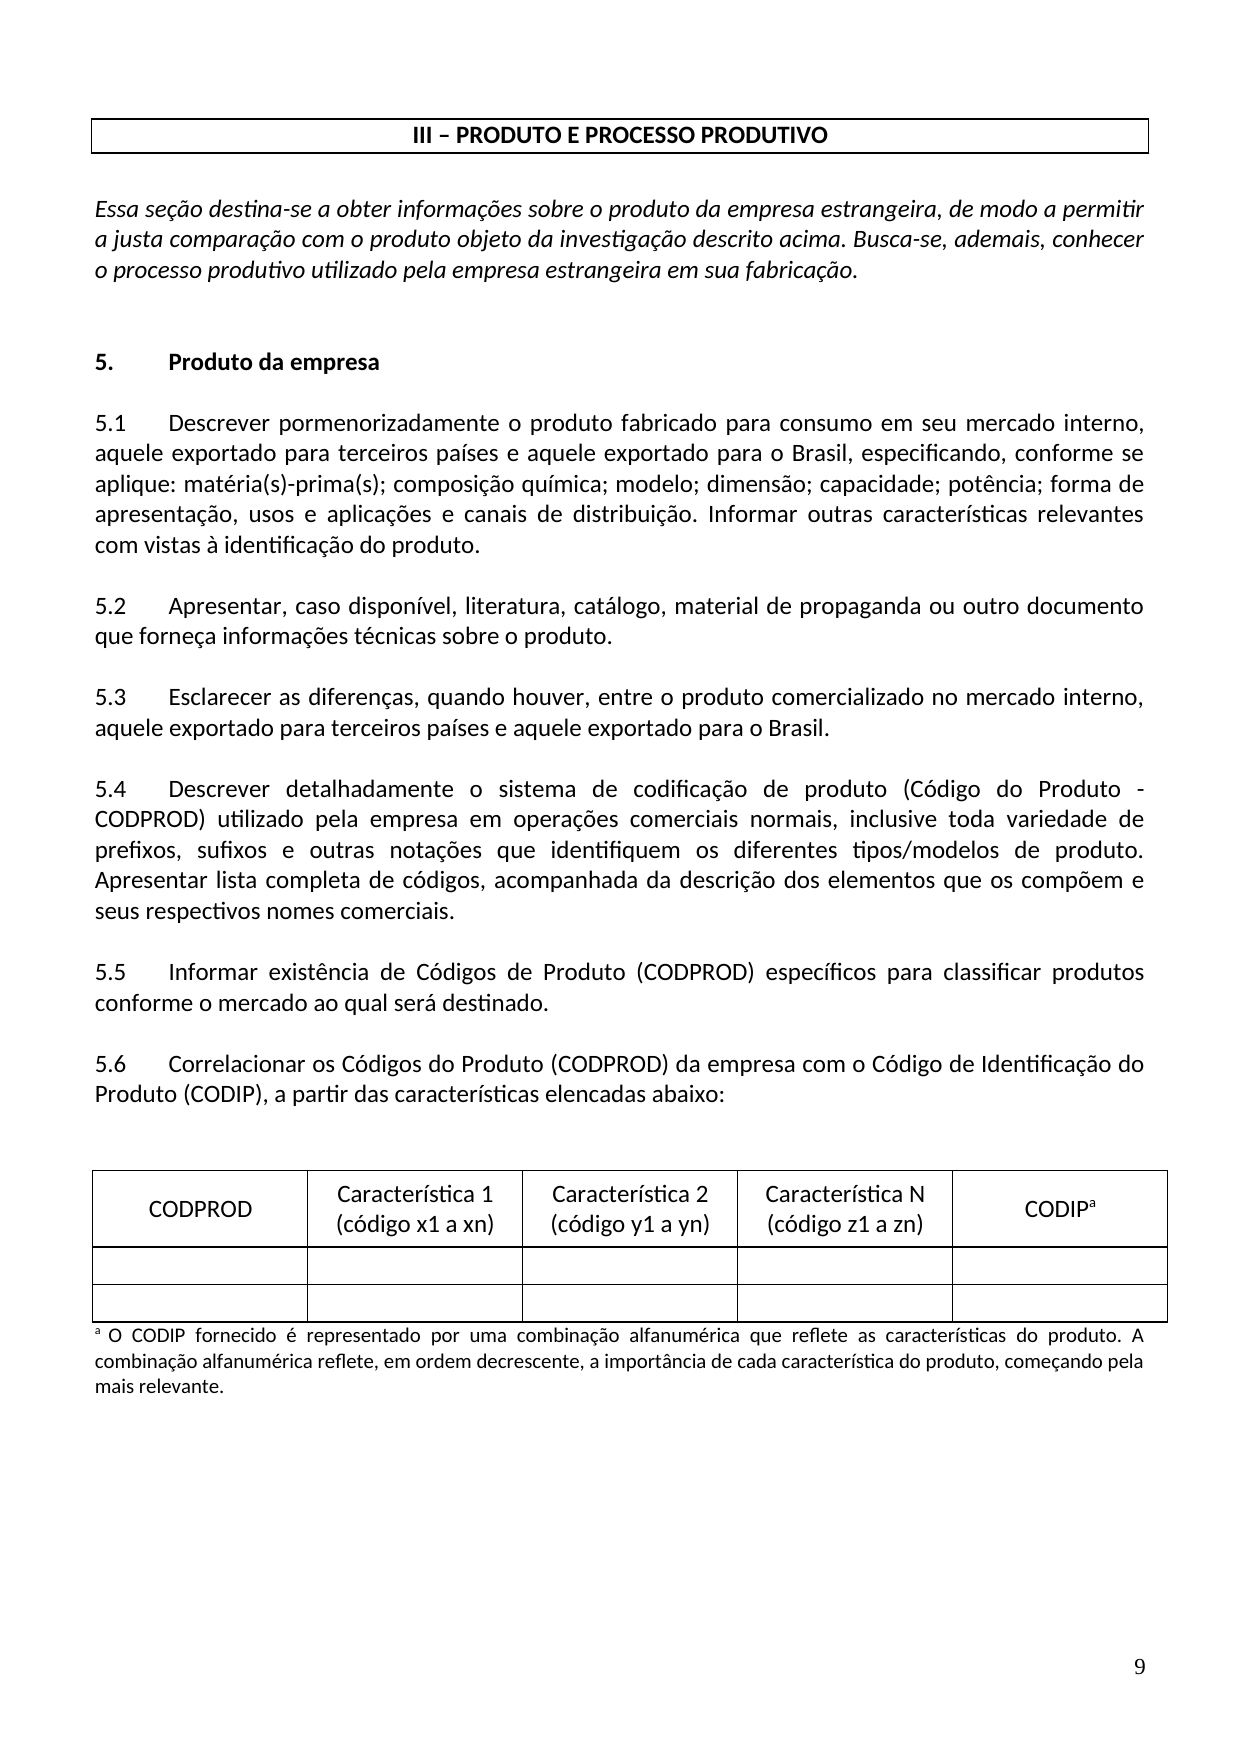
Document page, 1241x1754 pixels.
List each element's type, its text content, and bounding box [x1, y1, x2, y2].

table_cell [738, 1248, 952, 1284]
subtitle 5. Produto da empresa [94, 346, 1146, 376]
subtitle III – PRODUTO E PROCESSO PRODUTIVO [92, 120, 1148, 152]
list Esclarecer as diferenças, quando houver, entre o produto comercializado no mercado interno, aquele exportado para terceiros países e aquele exportado para o Brasil. [94, 681, 1146, 742]
table_cell [93, 1248, 307, 1284]
list Informar existência de Códigos de Produto (CODPROD) específicos para classificar produtos conforme o mercado ao qual será destinado. [94, 956, 1146, 1017]
text a O CODIP fornecido é representado por uma combinação alfanumérica que reflete as características do produto. A combinação alfanumérica reflete, em ordem decrescente, a importância de cada característica do produto, começando pela mais relevante. [94, 1323, 1146, 1399]
table_cell [953, 1248, 1167, 1284]
table_header Característica N (código z1 a zn) [738, 1171, 952, 1246]
list 5.2 Apresentar, caso disponível, literatura, catálogo, material de propaganda ou outro documento que forneça informações técnicas sobre o produto. [94, 590, 1146, 651]
table_cell [93, 1285, 307, 1321]
table_cell [523, 1285, 737, 1321]
table_cell [523, 1248, 737, 1284]
table_header Característica 1 (código x1 a xn) [308, 1171, 522, 1246]
table_header CODPROD [93, 1171, 307, 1246]
list Descrever detalhadamente o sistema de codificação de produto (Código do Produto - CODPROD) utilizado pela empresa em operações comerciais normais, inclusive toda variedade de prefixos, sufixos e outras notações que identifiquem os diferentes tipos/modelos de produto. Apresentar lista completa de códigos, acompanhada da descrição dos elementos que os compõem e seus respectivos nomes comerciais. [94, 773, 1146, 926]
table_cell [738, 1285, 952, 1321]
list 5.1 Descrever pormenorizadamente o produto fabricado para consumo em seu mercado interno, aquele exportado para terceiros países e aquele exportado para o Brasil, especificando, conforme se aplique: matéria(s)-prima(s); composição química; modelo; dimensão; capacidade; potência; forma de apresentação, usos e aplicações e canais de distribuição. Informar outras características relevantes com vistas à identificação do produto. [94, 407, 1146, 559]
table_header CODIPa [953, 1171, 1167, 1246]
table_cell [308, 1248, 522, 1284]
text Essa seção destina-se a obter informações sobre o produto da empresa estrangeira, de modo a permitir a justa comparação com o produto objeto da investigação descrito acima. Busca-se, ademais, conhecer o processo produtivo utilizado pela empresa estrangeira em sua fabricação. [94, 193, 1146, 285]
table_cell [953, 1285, 1167, 1321]
table_cell [308, 1285, 522, 1321]
list Correlacionar os Códigos do Produto (CODPROD) da empresa com o Código de Identificação do Produto (CODIP), a partir das características elencadas abaixo: [94, 1048, 1146, 1109]
table_header Característica 2 (código y1 a yn) [523, 1171, 737, 1246]
